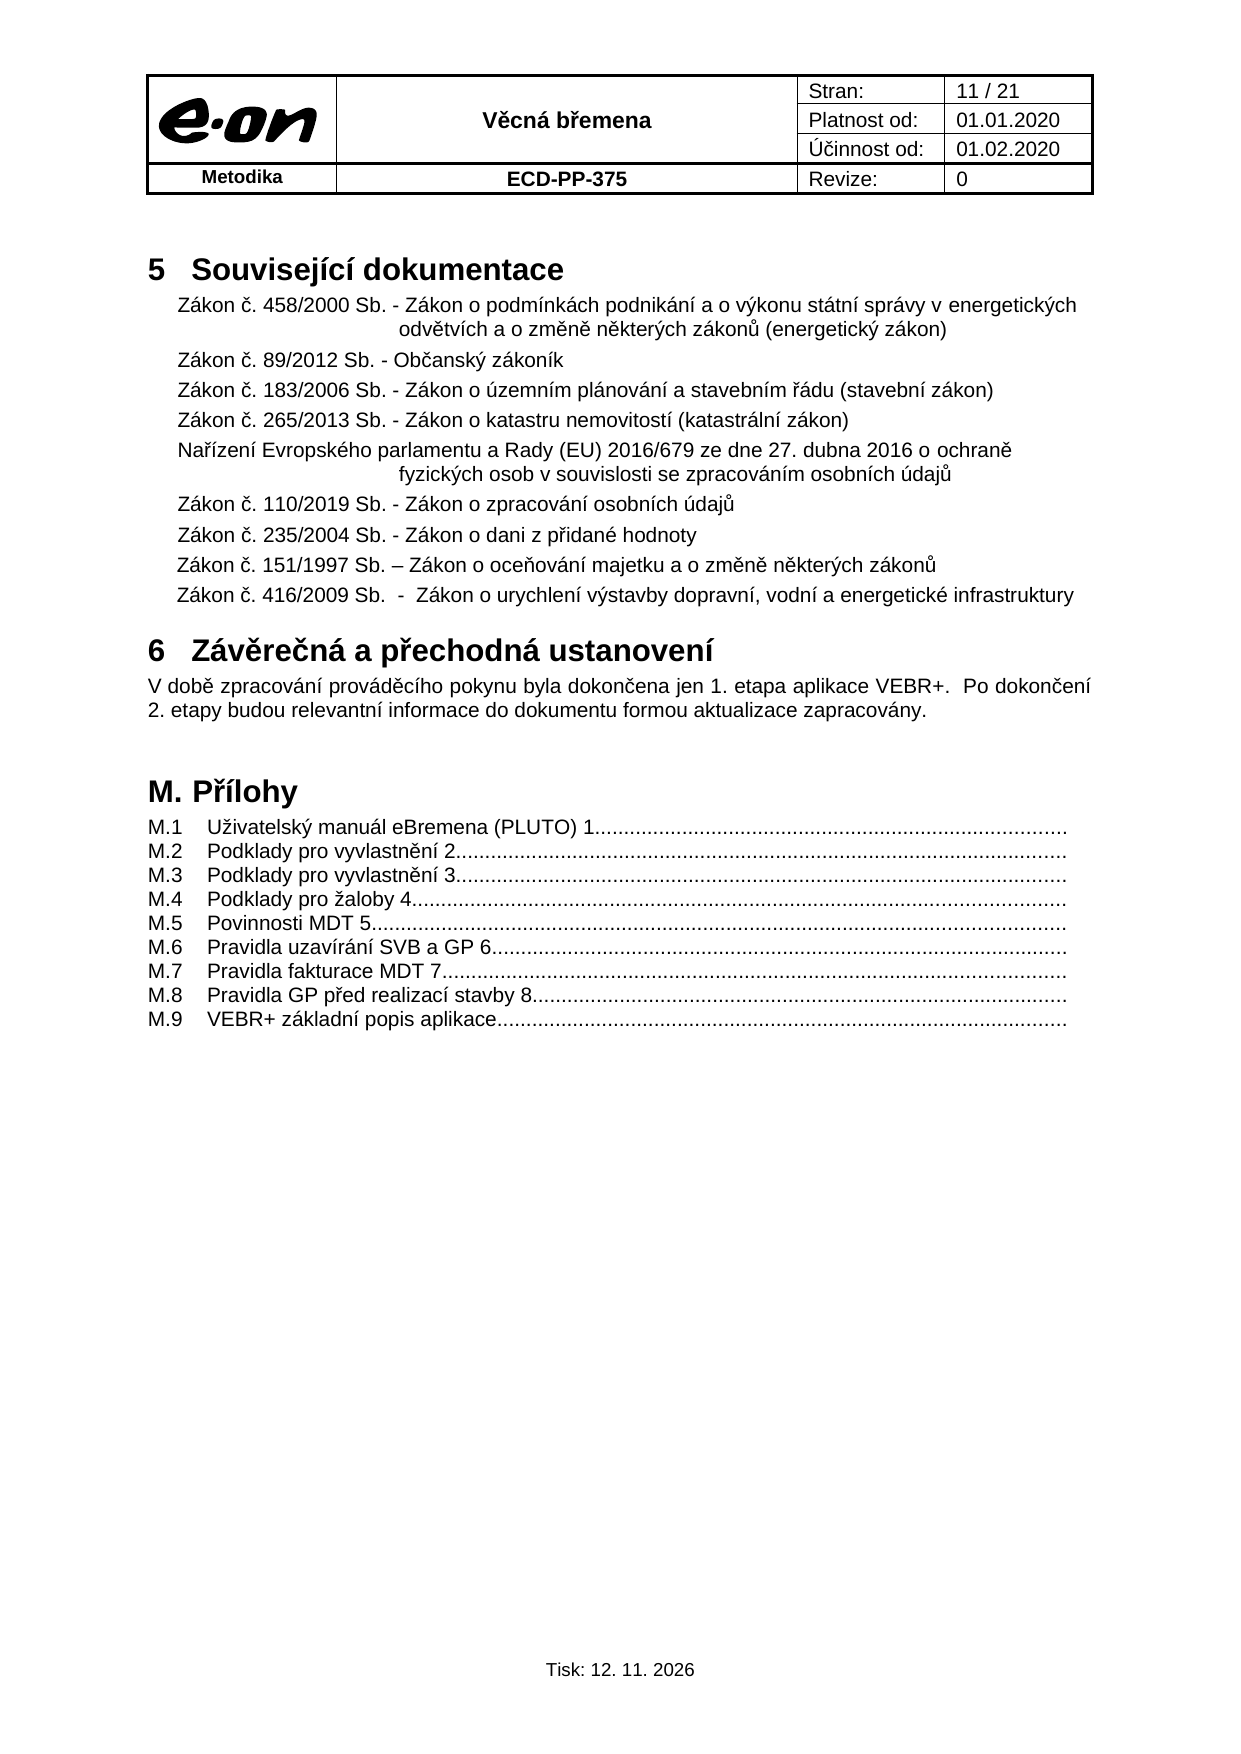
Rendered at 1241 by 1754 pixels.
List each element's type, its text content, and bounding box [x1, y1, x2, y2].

text Zákon č. 183/2006 Sb. - Zákon o územním plánování a stavebním řádu (stavební zákon) [177, 378, 1092, 402]
text Zákon č. 89/2012 Sb. - Občanský zákoník [177, 347, 1092, 371]
text M.7 Pravidla fakturace MDT 7 18 [148, 959, 1033, 983]
text M.2 Podklady pro vyvlastnění 2 13 [148, 839, 1033, 863]
text Zákon č. 458/2000 Sb. - Zákon o podmínkách podnikání a o výkonu státní správy v energetických odvětvích a o změně některých zákonů (energetický zákon) [177, 293, 1092, 341]
text Zákon č. 416/2009 Sb. - Zákon o urychlení výstavby dopravní, vodní a energetické infrastruktury [148, 583, 1092, 607]
text M.5 Povinnosti MDT 5 16 [148, 911, 1033, 935]
text V době zpracování prováděcího pokynu byla dokončena jen 1. etapa aplikace VEBR+. Po dokončení 2. etapy budou relevantní informace do dokumentu formou aktualizace zapracovány. [148, 674, 1092, 722]
subtitle Závěrečná a přechodná ustanovení [148, 632, 1092, 668]
text M.9 VEBR+ základní popis aplikace 20 [148, 1007, 1033, 1031]
text Zákon č. 110/2019 Sb. - Zákon o zpracování osobních údajů [177, 492, 1092, 516]
subtitle Související dokumentace [148, 251, 1092, 287]
text M.8 Pravidla GP před realizací stavby 8 19 [148, 983, 1033, 1007]
text Nařízení Evropského parlamentu a Rady (EU) 2016/679 ze dne 27. dubna 2016 o ochraně fyzických osob v souvislosti se zpracováním osobních údajů [177, 438, 1092, 486]
text M.3 Podklady pro vyvlastnění 3 14 [148, 863, 1033, 887]
text M.6 Pravidla uzavírání SVB a GP 6 17 [148, 935, 1033, 959]
text M.4 Podklady pro žaloby 4 15 [148, 887, 1033, 911]
text Zákon č. 151/1997 Sb. – Zákon o oceňování majetku a o změně některých zákonů [148, 553, 1092, 577]
text Zákon č. 265/2013 Sb. - Zákon o katastru nemovitostí (katastrální zákon) [177, 408, 1092, 432]
list Přílohy [148, 773, 1092, 809]
text M.1 Uživatelský manuál eBremena (PLUTO) 1 12 [148, 815, 1033, 839]
text Zákon č. 235/2004 Sb. - Zákon o dani z přidané hodnoty [177, 522, 1092, 546]
